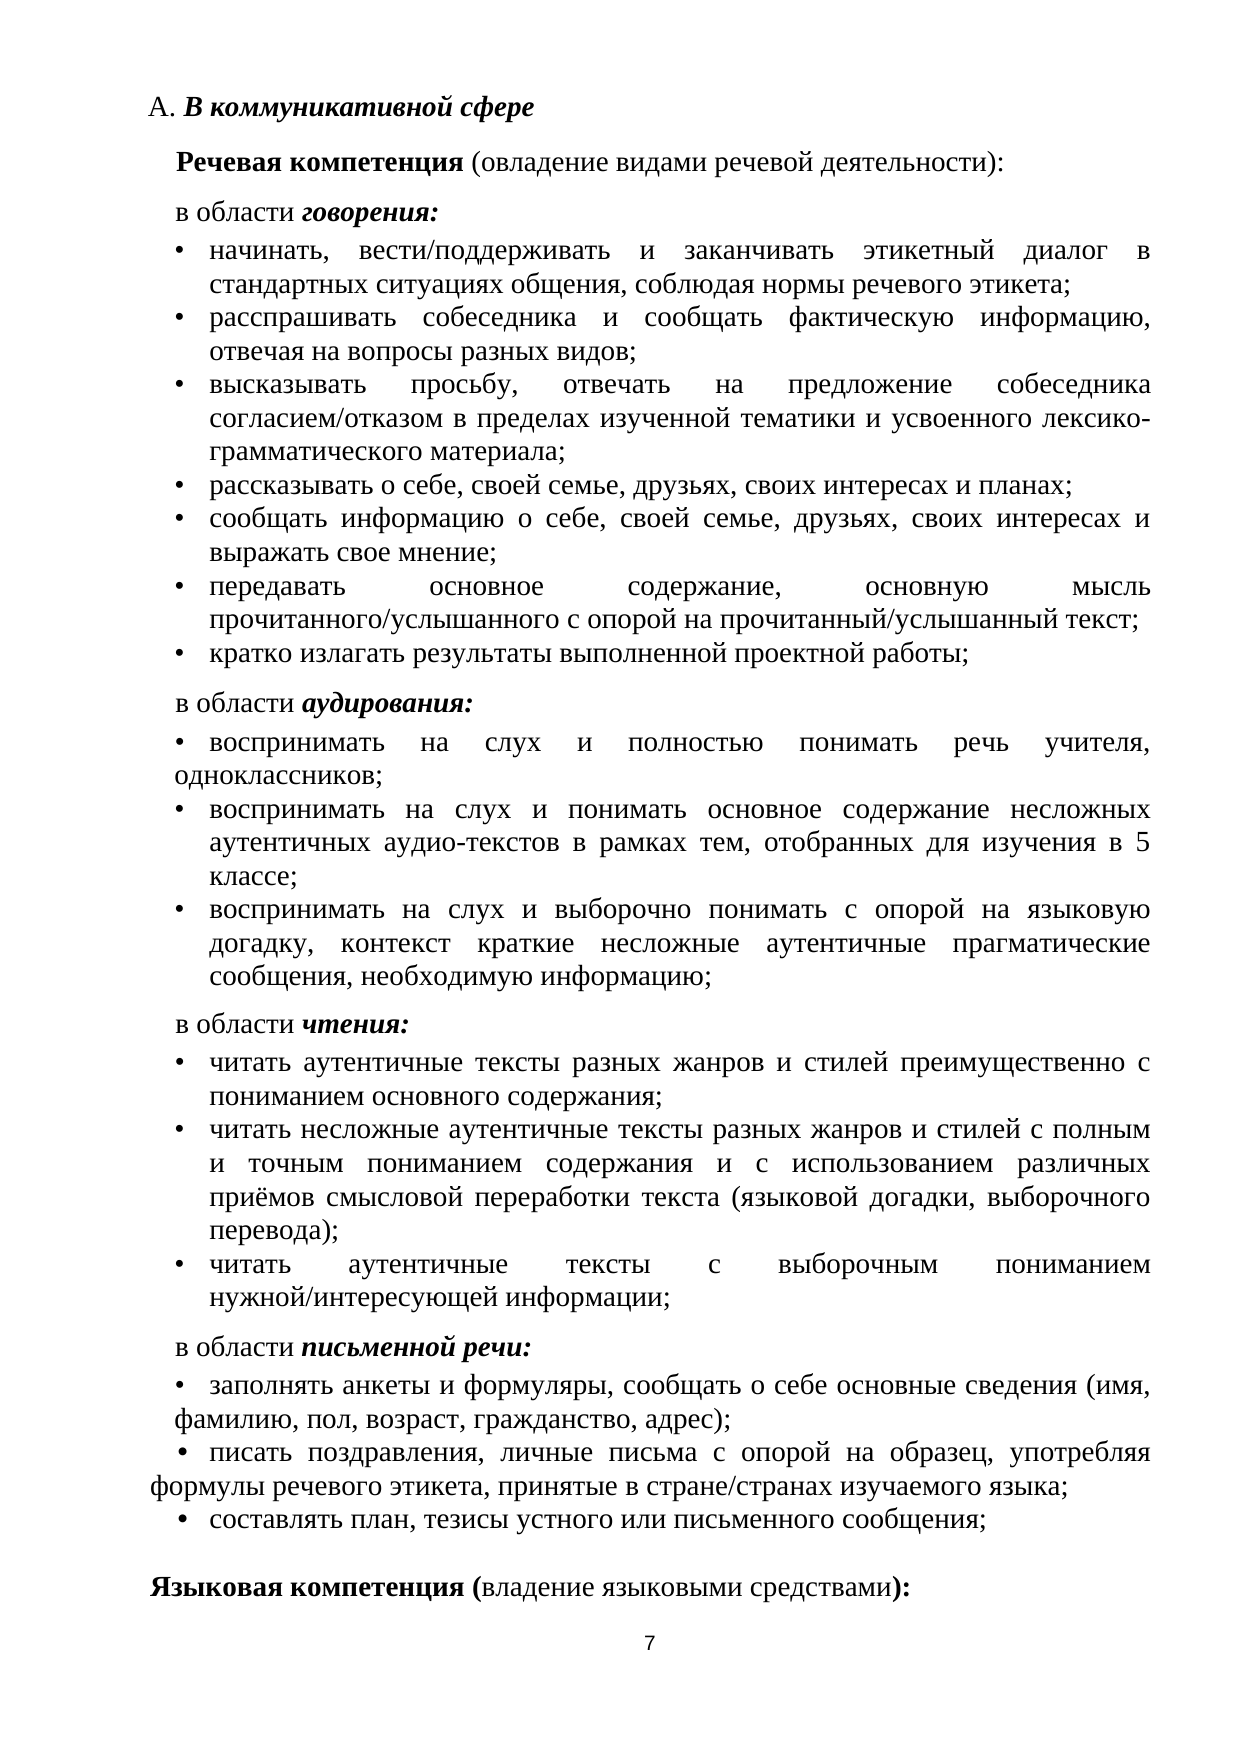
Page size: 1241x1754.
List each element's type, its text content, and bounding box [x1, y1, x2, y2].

text А. В коммуникативной сфере [148, 89, 1152, 122]
text в области письменной речи: [175, 1329, 1152, 1362]
list читать аутентичные тексты с выборочным пониманием нужной/интересующей информации; [174, 1246, 1152, 1313]
list высказывать просьбу, отвечать на предложение собеседника согласием/отказом в пределах изученной тематики и усвоенного лексико-грамматического материала; [174, 366, 1152, 467]
list кратко излагать результаты выполненной проектной работы; [174, 635, 1152, 668]
list читать аутентичные тексты разных жанров и стилей преимущественно с пониманием основного содержания; [174, 1044, 1152, 1112]
list сообщать информацию о себе, своей семье, друзьях, своих интересах и выражать свое мнение; [174, 501, 1152, 568]
list передавать основное содержание, основную мысль прочитанного/услышанного с опорой на прочитанный/услышанный текст; [174, 568, 1152, 635]
list писать поздравления, личные письма с опорой на образец, употребляя формулы речевого этикета, принятые в стране/странах изучаемого языка; [150, 1434, 1152, 1502]
list заполнять анкеты и формуляры, сообщать о себе основные сведения (имя, фамилию, пол, возраст, гражданство, адрес); [174, 1367, 1152, 1434]
text в области аудирования: [175, 685, 1152, 719]
list воспринимать на слух и выборочно понимать с опорой на языковую догадку, контекст краткие несложные аутентичные прагматические сообщения, необходимую информацию; [174, 891, 1152, 992]
list воспринимать на слух и полностью понимать речь учителя, одноклассников; [174, 724, 1152, 791]
list читать несложные аутентичные тексты разных жанров и стилей с полным и точным пониманием содержания и с использованием различных приёмов смысловой переработки текста (языковой догадки, выборочного перевода); [174, 1112, 1152, 1246]
text в области говорения: [175, 194, 1152, 228]
text в области чтения: [175, 1007, 1152, 1040]
text Речевая компетенция (овладение видами речевой деятельности): [176, 144, 1152, 178]
list рассказывать о себе, своей семье, друзьях, своих интересах и планах; [174, 467, 1152, 501]
list расспрашивать собеседника и сообщать фактическую информацию, отвечая на вопросы разных видов; [174, 299, 1152, 366]
list начинать, вести/поддерживать и заканчивать этикетный диалог в стандартных ситуациях общения, соблюдая нормы речевого этикета; [174, 232, 1152, 299]
list воспринимать на слух и понимать основное содержание несложных аутентичных аудио-текстов в рамках тем, отобранных для изучения в 5 классе; [174, 791, 1152, 891]
text Языковая компетенция (владение языковыми средствами): [150, 1569, 1152, 1602]
list составлять план, тезисы устного или письменного сообщения; [150, 1502, 1152, 1535]
